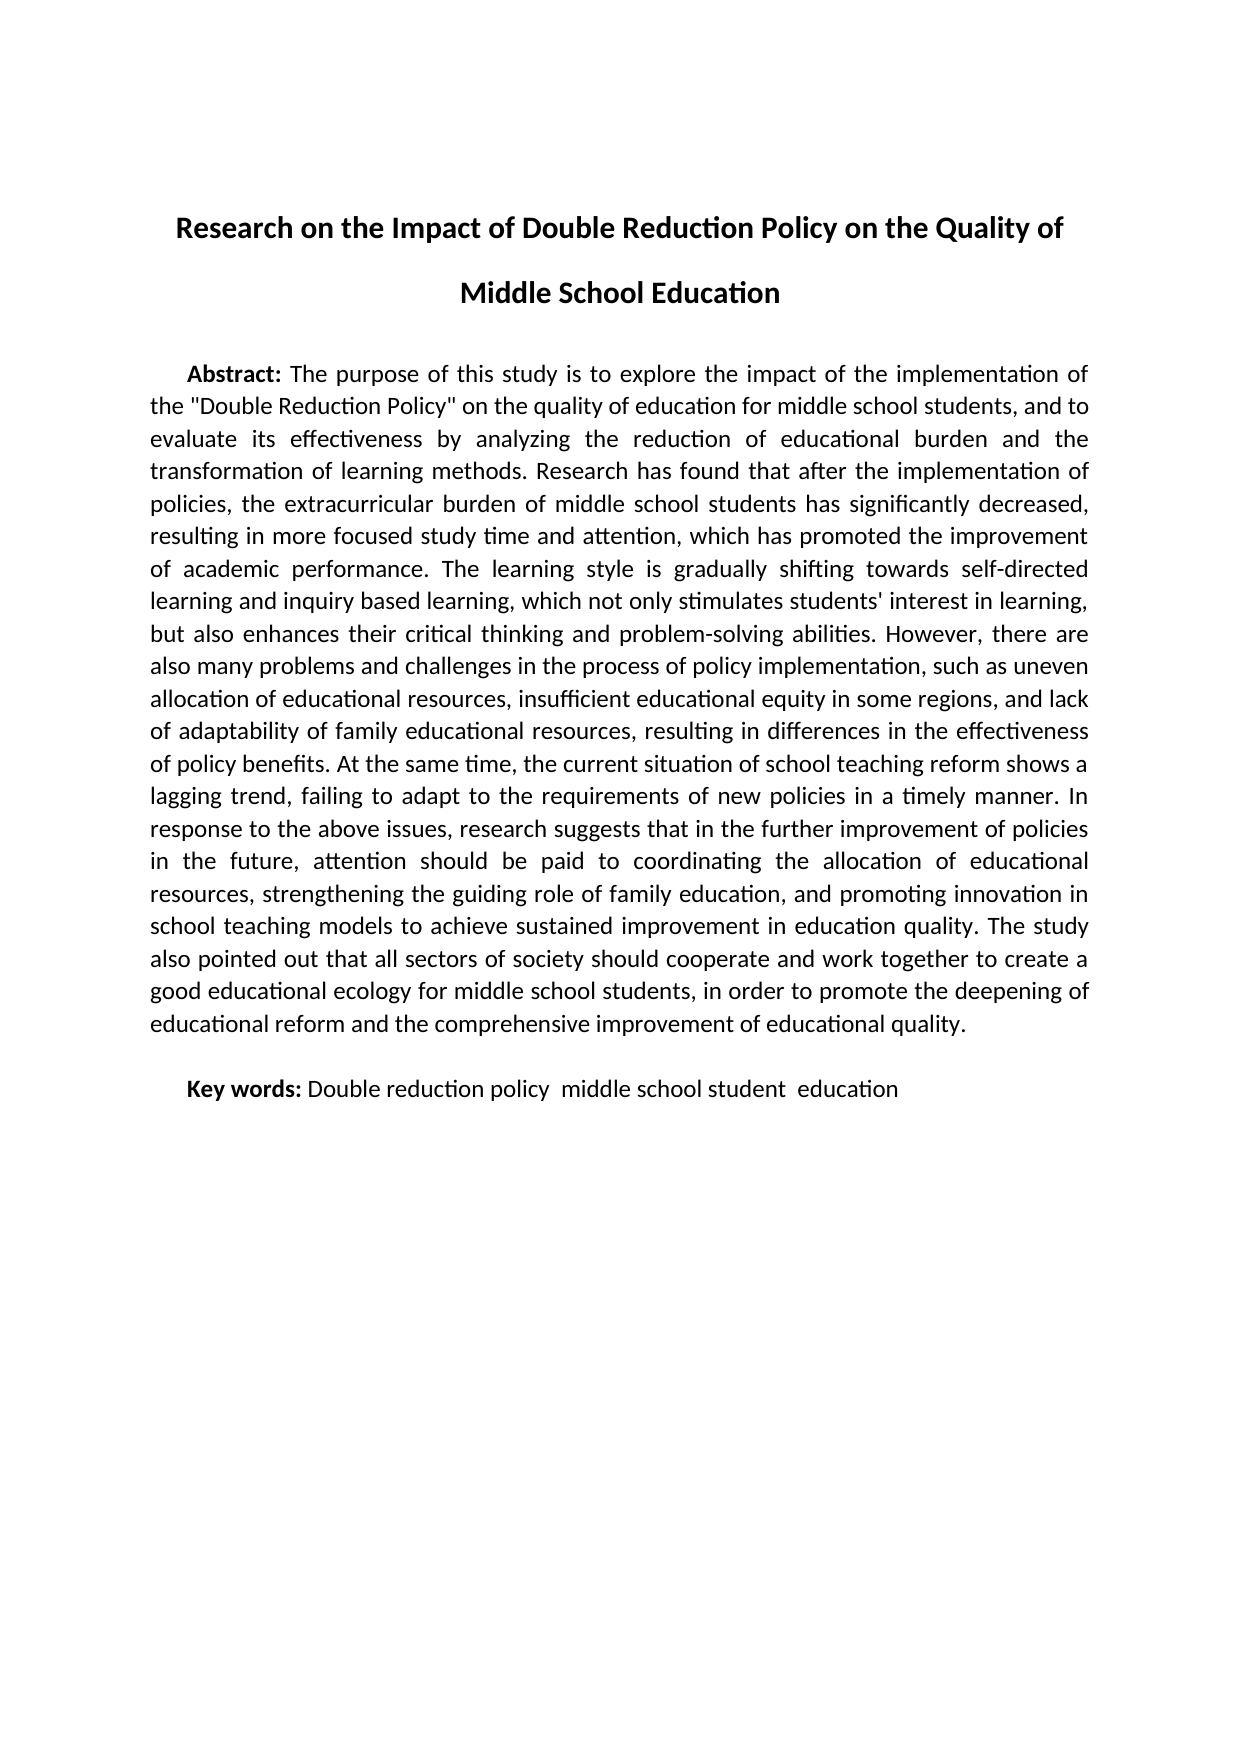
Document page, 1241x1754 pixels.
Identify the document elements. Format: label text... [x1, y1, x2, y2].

text Abstract: The purpose of this study is to explore the impact of the implementation of the "Double Reduction Policy" on the quality of education for middle school students, and to evaluate its effectiveness by analyzing the reduction of educational burden and the transformation of learning methods. Research has found that after the implementation of policies, the extracurricular burden of middle school students has significantly decreased, resulting in more focused study time and attention, which has promoted the improvement of academic performance. The learning style is gradually shifting towards self-directed learning and inquiry based learning, which not only stimulates students' interest in learning, but also enhances their critical thinking and problem-solving abilities. However, there are also many problems and challenges in the process of policy implementation, such as uneven allocation of educational resources, insufficient educational equity in some regions, and lack of adaptability of family educational resources, resulting in differences in the effectiveness of policy benefits. At the same time, the current situation of school teaching reform shows a lagging trend, failing to adapt to the requirements of new policies in a timely manner. In response to the above issues, research suggests that in the further improvement of policies in the future, attention should be paid to coordinating the allocation of educational resources, strengthening the guiding role of family education, and promoting innovation in school teaching models to achieve sustained improvement in education quality. The study also pointed out that all sectors of society should cooperate and work together to create a good educational ecology for middle school students, in order to promote the deepening of educational reform and the comprehensive improvement of educational quality. [150, 357, 1090, 1039]
text Research on the Impact of Double Reduction Policy on the Quality of Middle School Education [150, 194, 1090, 324]
text Key words: Double reduction policy middle school student education [150, 1072, 1090, 1104]
